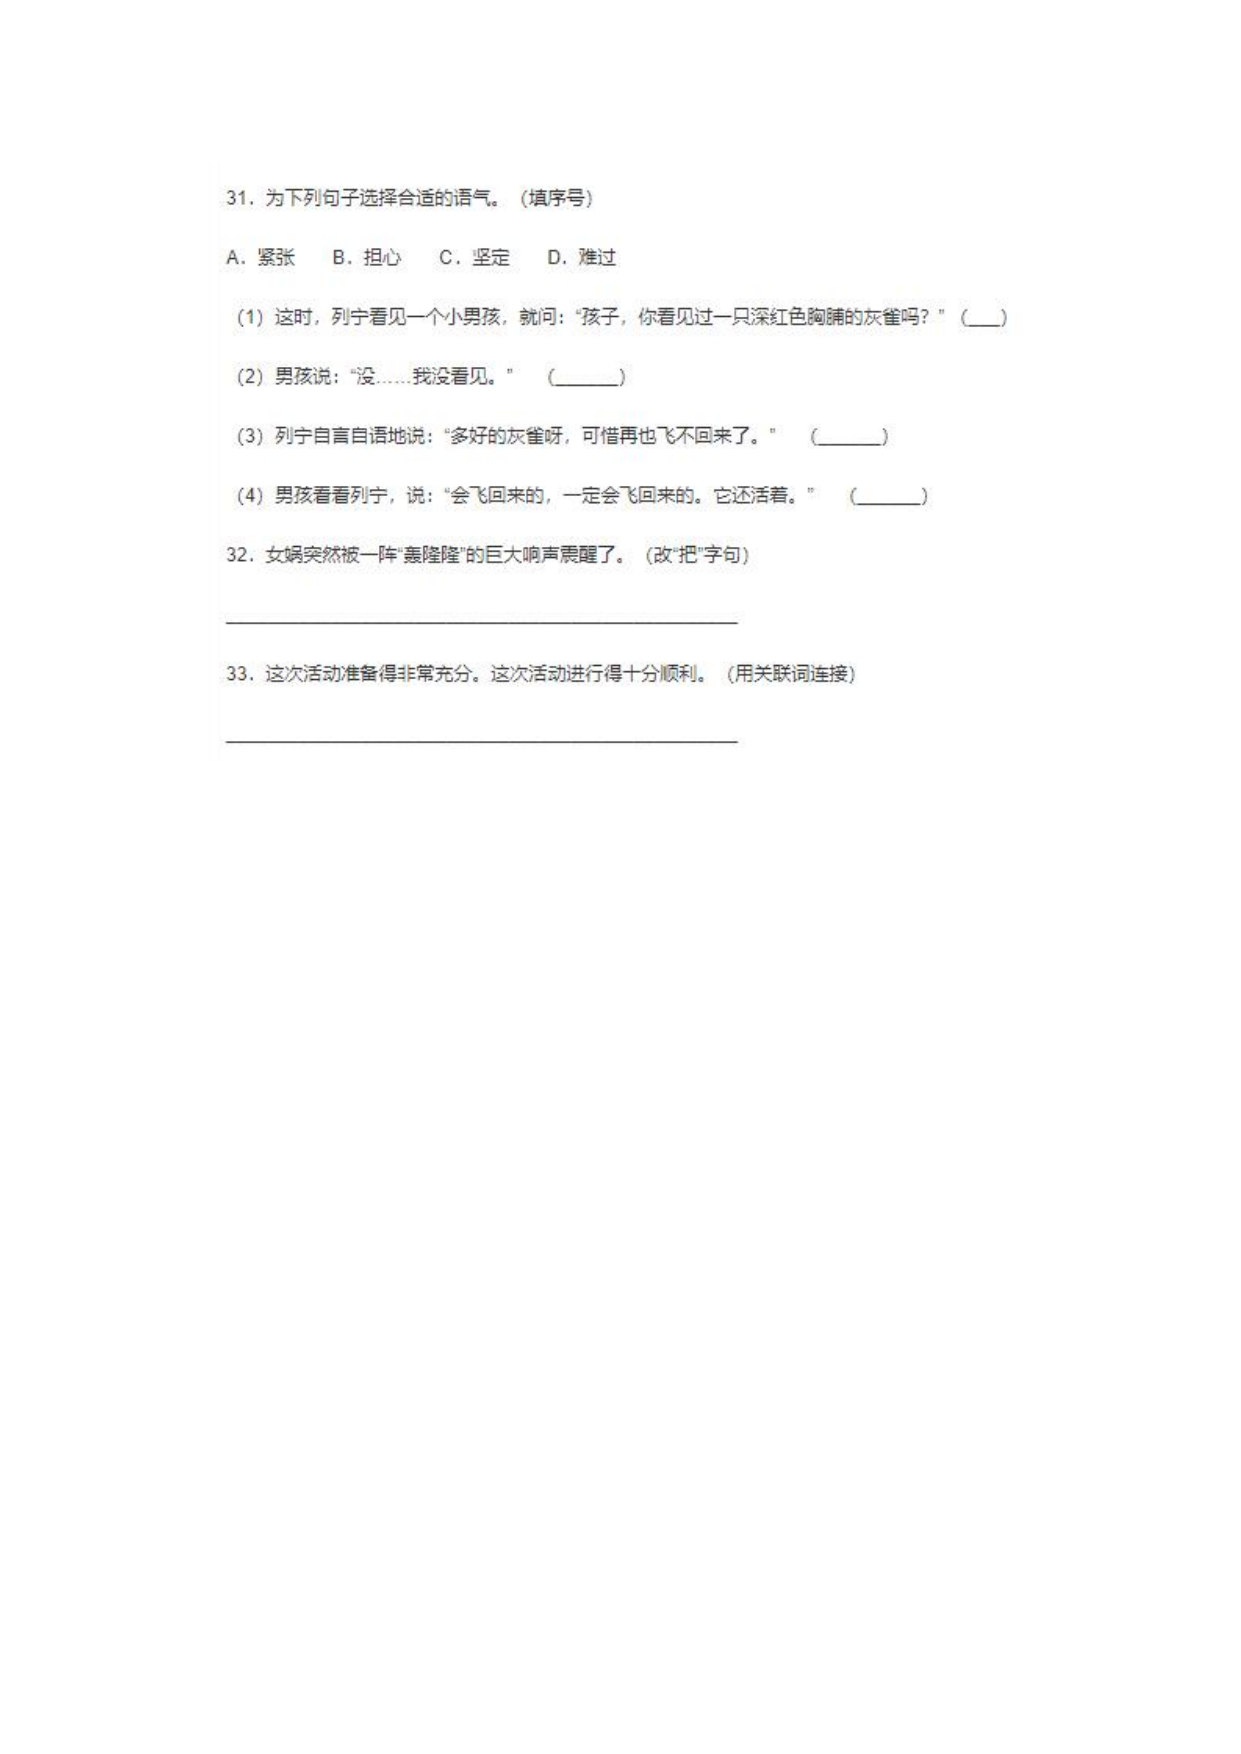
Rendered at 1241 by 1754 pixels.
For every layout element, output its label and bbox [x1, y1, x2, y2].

picture [195, 162, 1045, 762]
